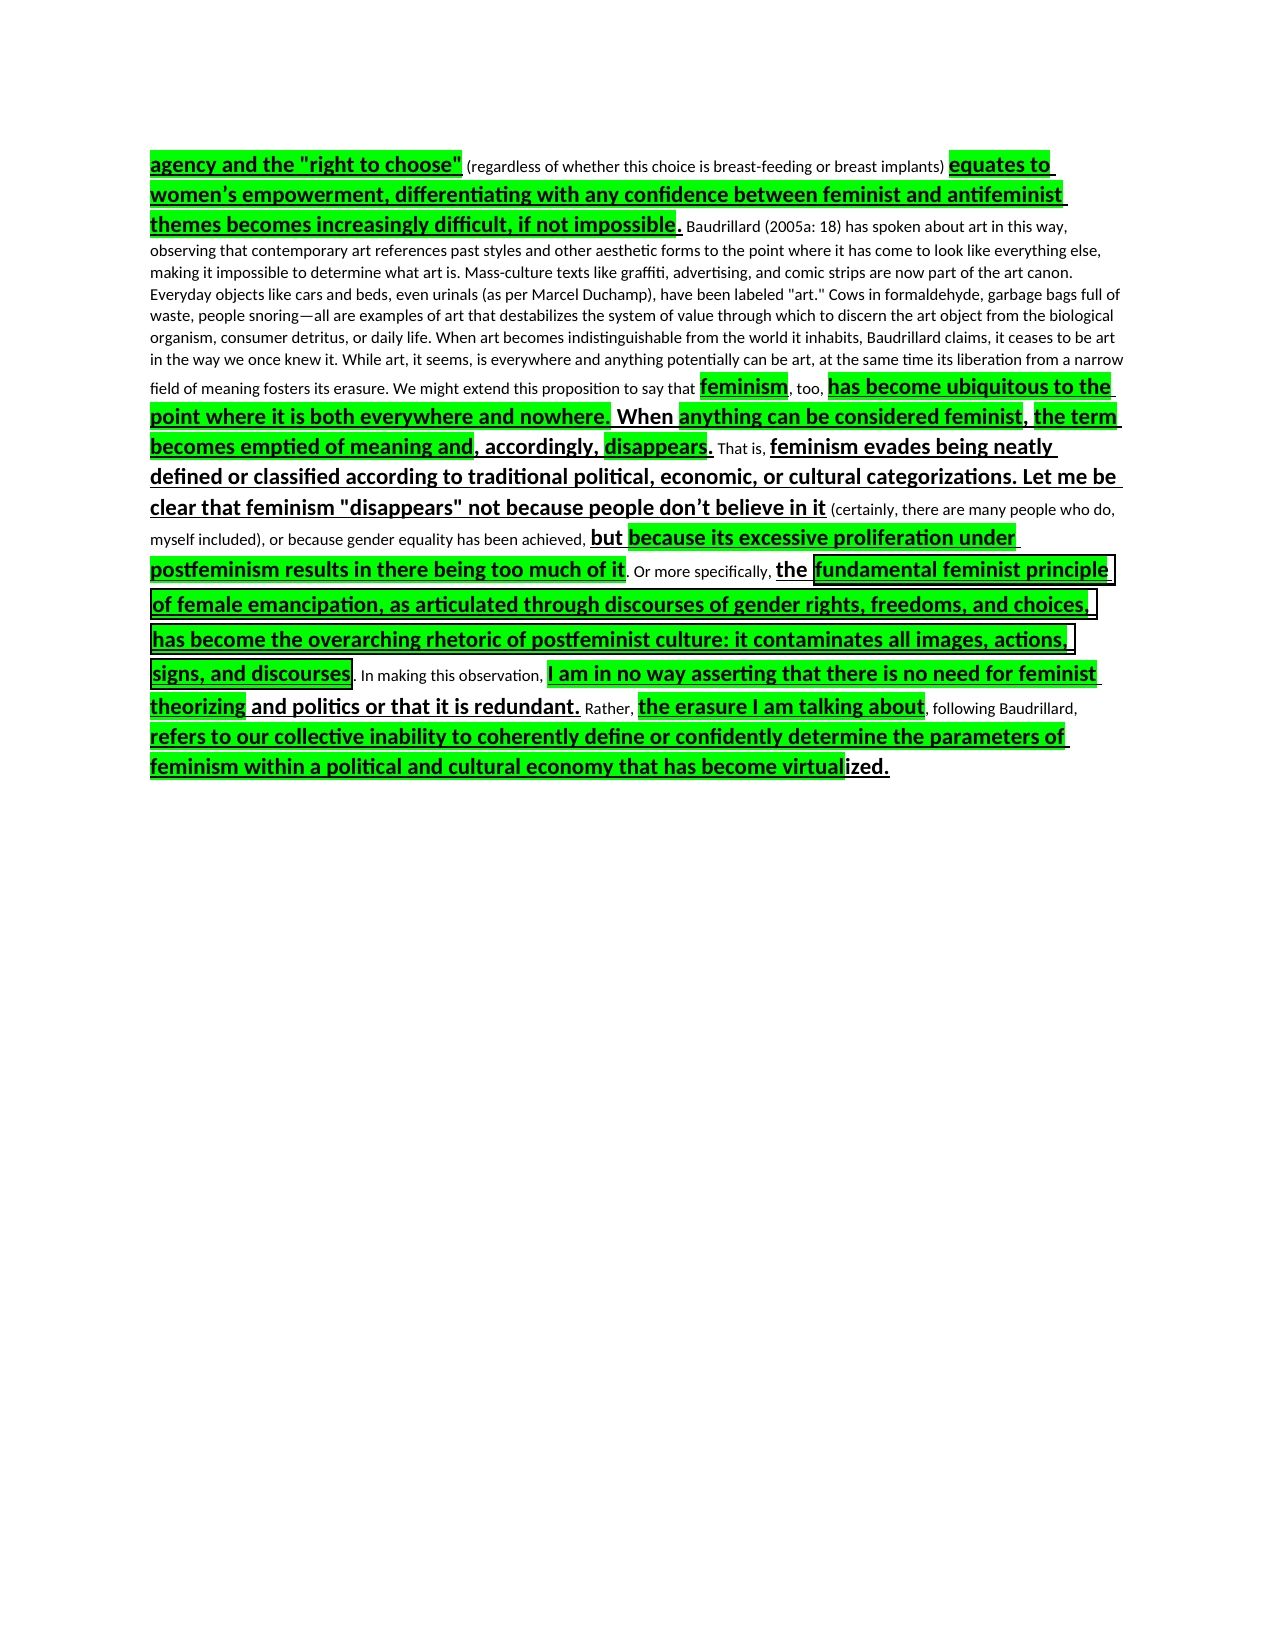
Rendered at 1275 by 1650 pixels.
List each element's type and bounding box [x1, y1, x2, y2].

text [150, 150, 1125, 780]
